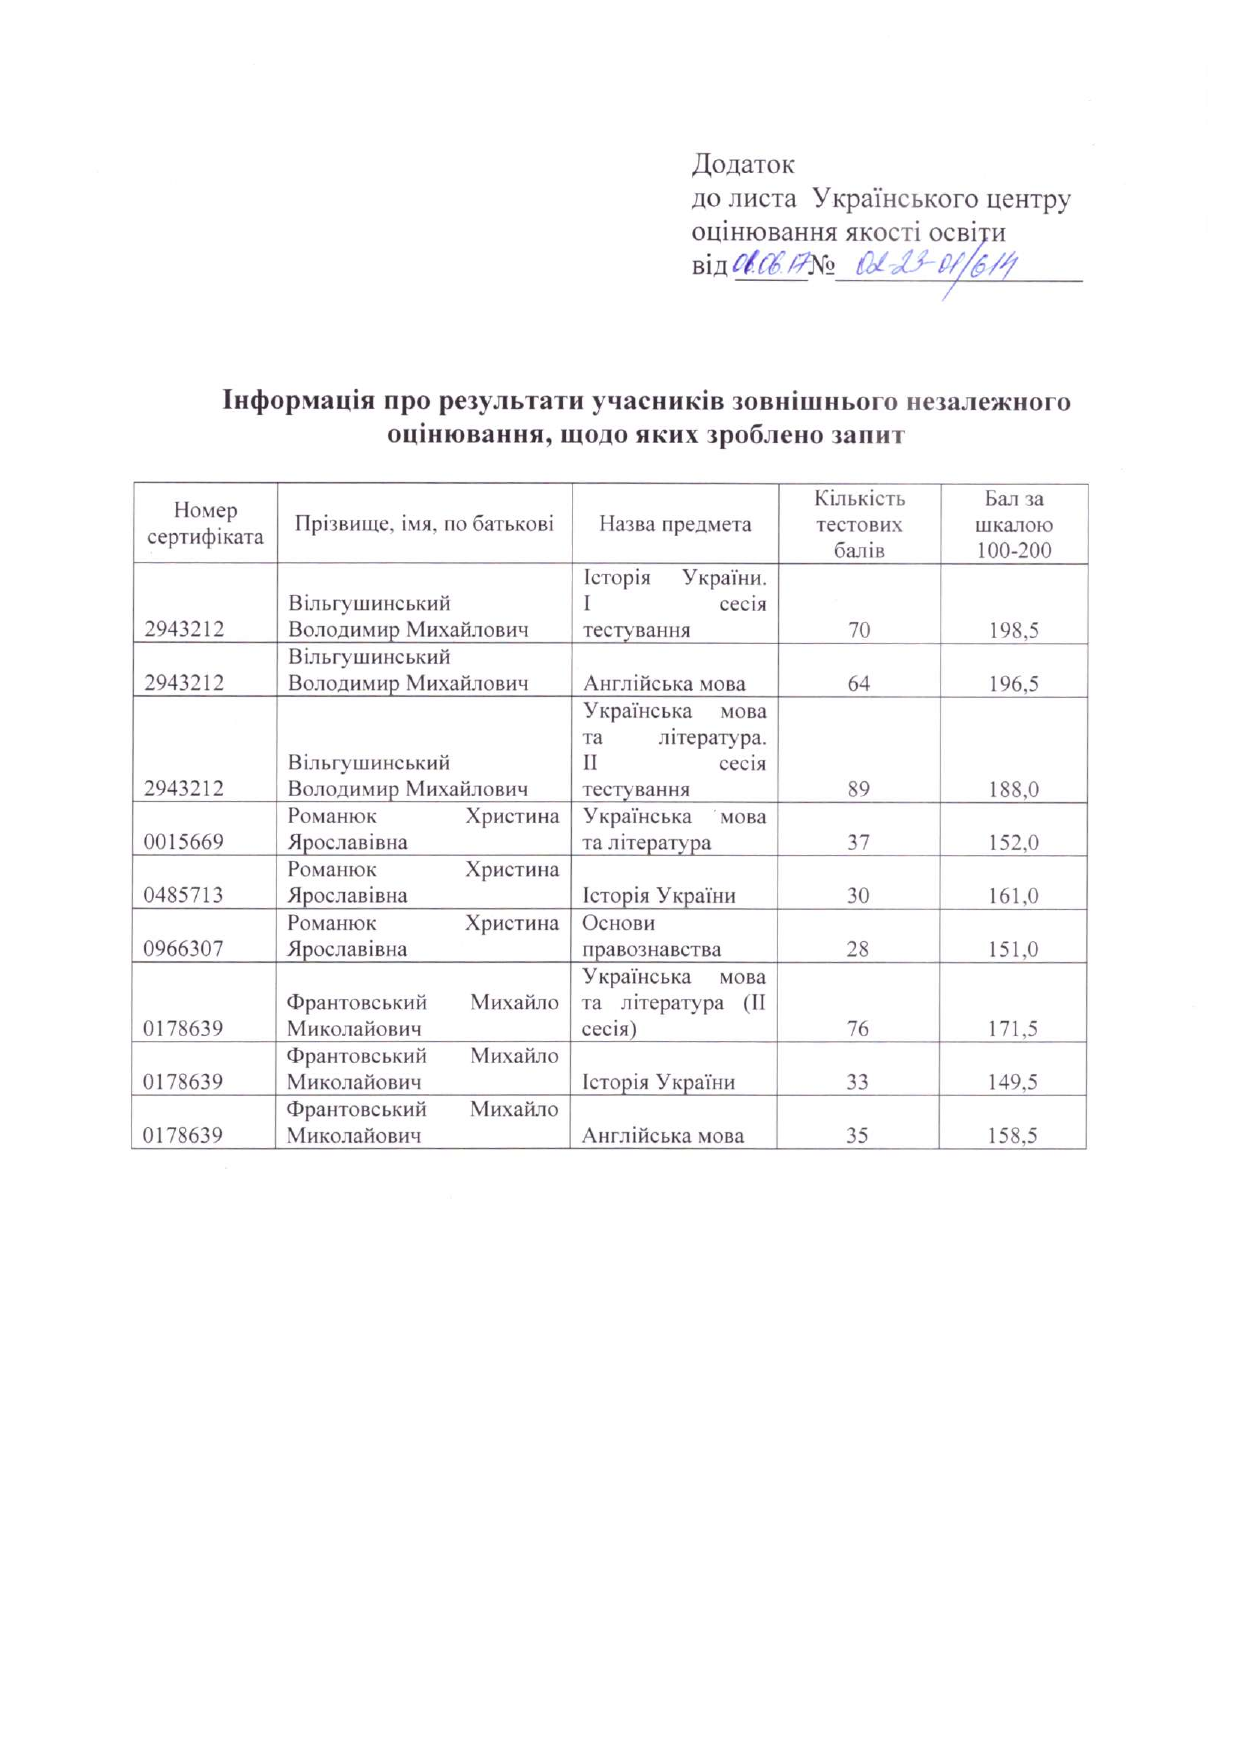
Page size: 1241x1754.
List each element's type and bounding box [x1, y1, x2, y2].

picture [45, 29, 1209, 1506]
